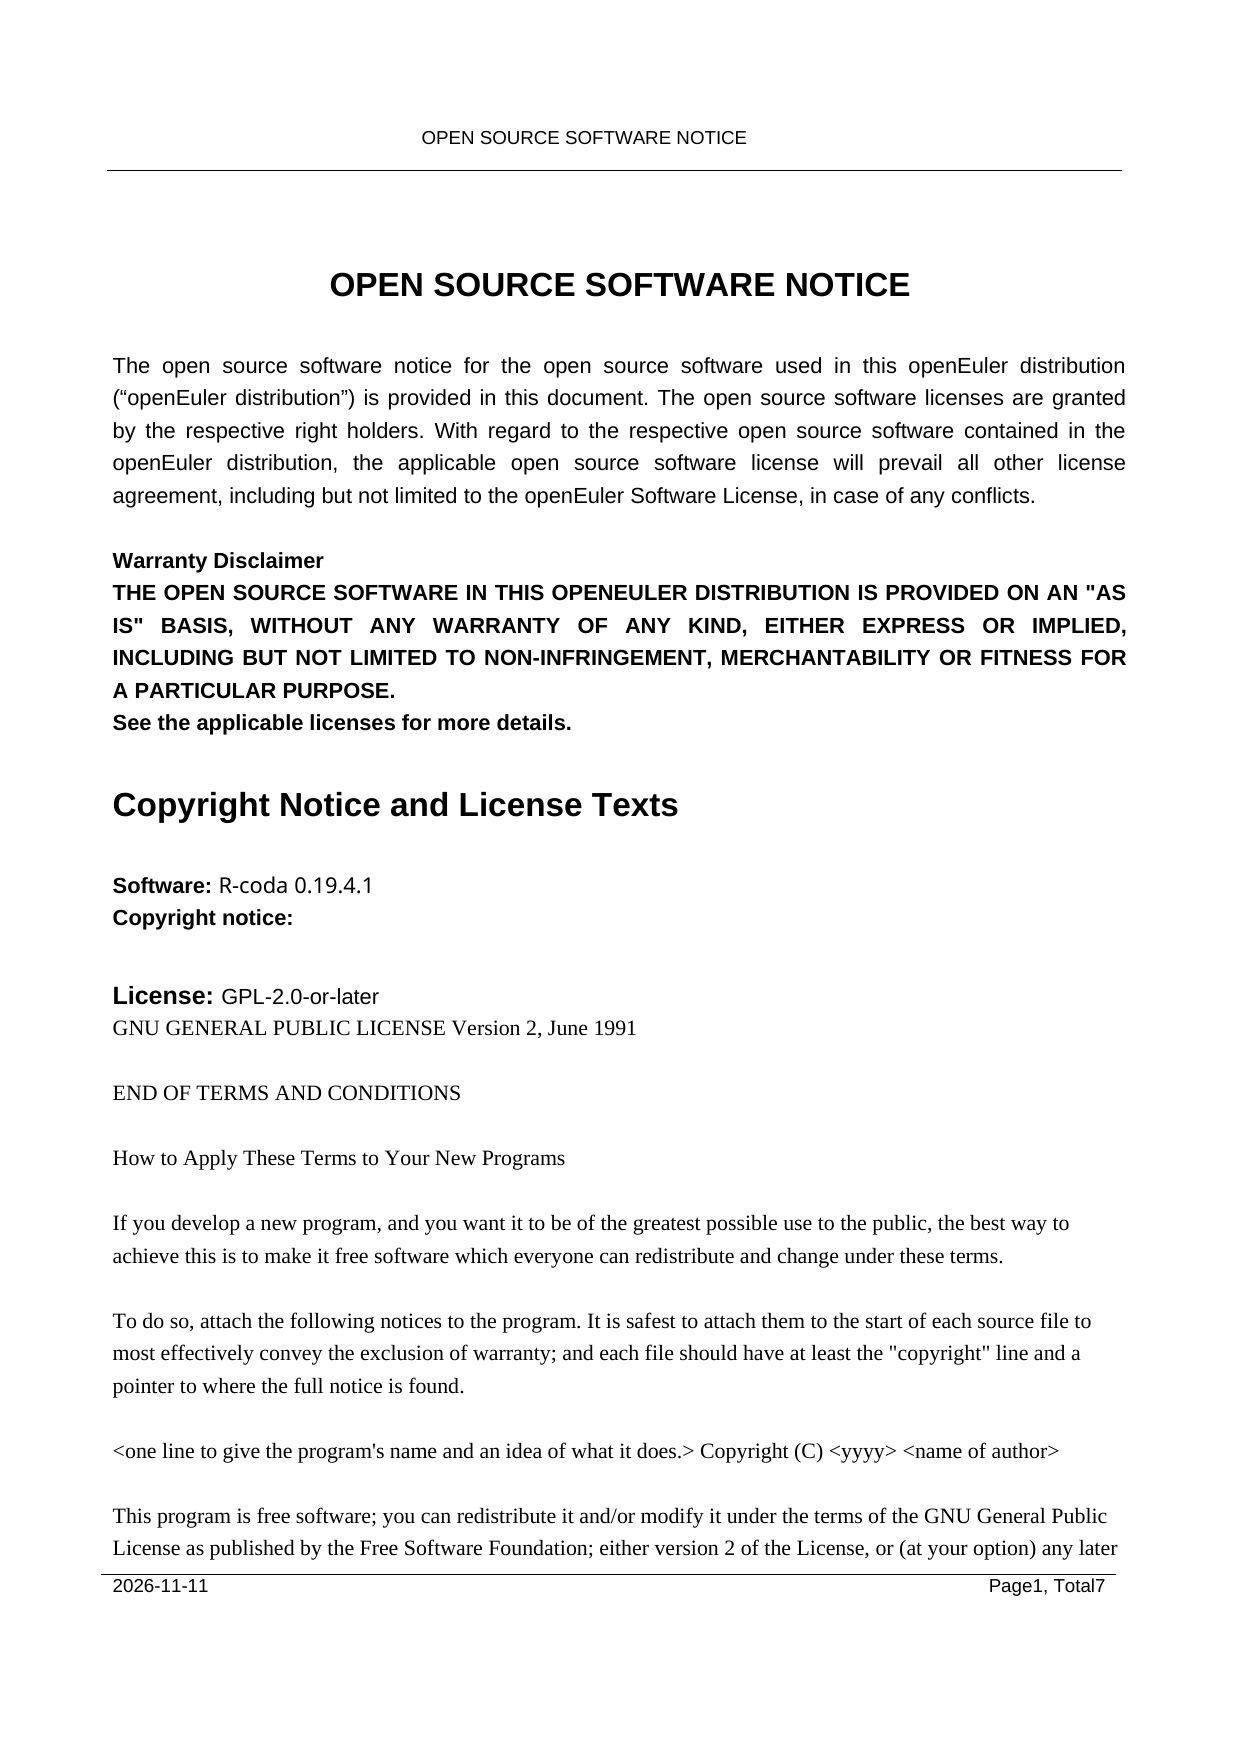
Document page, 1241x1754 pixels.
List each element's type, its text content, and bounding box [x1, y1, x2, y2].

text Copyright Notice and License Texts [112, 771, 1128, 836]
text Copyright notice: [112, 901, 1128, 934]
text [112, 1012, 1128, 1564]
text OPEN SOURCE SOFTWARE NOTICE [112, 251, 1128, 316]
text License: GPL-2.0-or-later [112, 979, 1128, 1012]
text The open source software notice for the open source software used in this openEuler distribution (“openEuler distribution”) is provided in this document. The open source software licenses are granted by the respective right holders. With regard to the respective open source software contained in the openEuler distribution, the applicable open source software license will prevail all other license agreement, including but not limited to the openEuler Software License, in case of any conflicts. [112, 349, 1128, 511]
title Software: R-coda 0.19.4.1 [112, 869, 1128, 901]
text THE OPEN SOURCE SOFTWARE IN THIS OPENEULER DISTRIBUTION IS PROVIDED ON AN "AS IS" BASIS, WITHOUT ANY WARRANTY OF ANY KIND, EITHER EXPRESS OR IMPLIED, INCLUDING BUT NOT LIMITED TO NON-INFRINGEMENT, MERCHANTABILITY OR FITNESS FOR A PARTICULAR PURPOSE. See the applicable licenses for more details. [112, 576, 1128, 739]
text Warranty Disclaimer [112, 544, 1128, 576]
